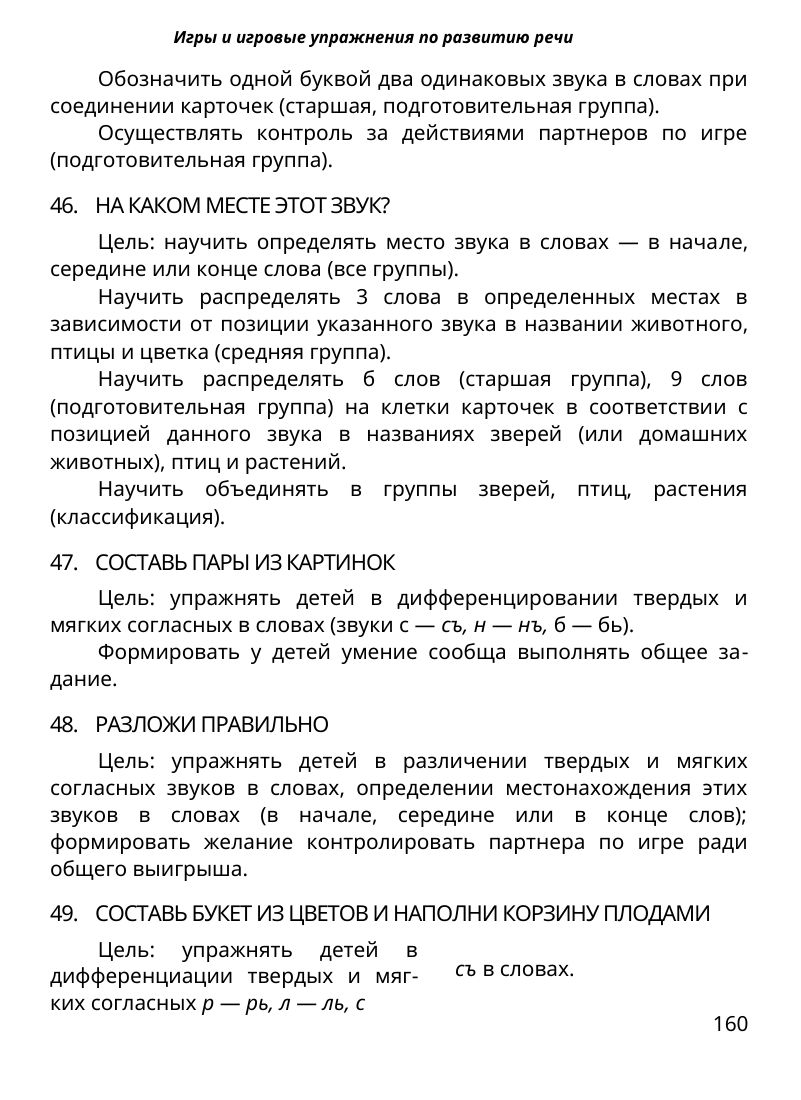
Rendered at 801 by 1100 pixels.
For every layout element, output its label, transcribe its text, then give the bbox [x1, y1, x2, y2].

list СОСТАВЬ БУКЕТ ИЗ ЦВЕТОВ И НАПОЛНИ КОРЗИНУ ПЛОДАМИ [50, 904, 748, 926]
text Научить объединять в группы зверей, птиц, растения (классификация). [50, 475, 748, 530]
text Цель: упражнять детей в дифференциации твердых и мягких согласных р — рь, л — ль, с [50, 936, 748, 1015]
text Научить распределять б слов (старшая группа), 9 слов (подготовительная группа) на клетки карточек в соответствии с позицией данного звука в названиях зверей (или домашних животных), птиц и растений. [50, 365, 748, 475]
text Осуществлять контроль за действиями партнеров по игре (подготовительная группа). [50, 119, 748, 173]
text Научить распределять 3 слова в определенных местах в зависимости от позиции указанного звука в названии животного, птицы и цветка (средняя группа). [50, 282, 748, 365]
list РАЗЛОЖИ ПРАВИЛЬНО [50, 715, 748, 737]
text Формировать у детей умение сообща выполнять общее задание. [50, 638, 748, 692]
list СОСТАВЬ ПАРЫ ИЗ КАРТИНОК [50, 553, 748, 575]
text 160 [50, 1015, 748, 1036]
text Обозначить одной буквой два одинаковых звука в словах при соединении карточек (старшая, подготовительная группа). [50, 65, 748, 119]
text Цель: упражнять детей в различении твердых и мягких согласных звуков в словах, определении местонахождения этих звуков в словах (в начале, середине или в конце слов); формировать желание контролировать партнера по игре ради общего выигрыша. [50, 747, 748, 881]
text Цель: упражнять детей в дифференцировании твердых и мягких согласных в словах (звуки с — съ, н — нъ, б — бь). [50, 584, 748, 638]
text Цель: научить определять место звука в словах — в начале, середине или конце слова (все группы). [50, 227, 748, 282]
list НА КАКОМ МЕСТЕ ЭТОТ ЗВУК? [50, 196, 748, 218]
